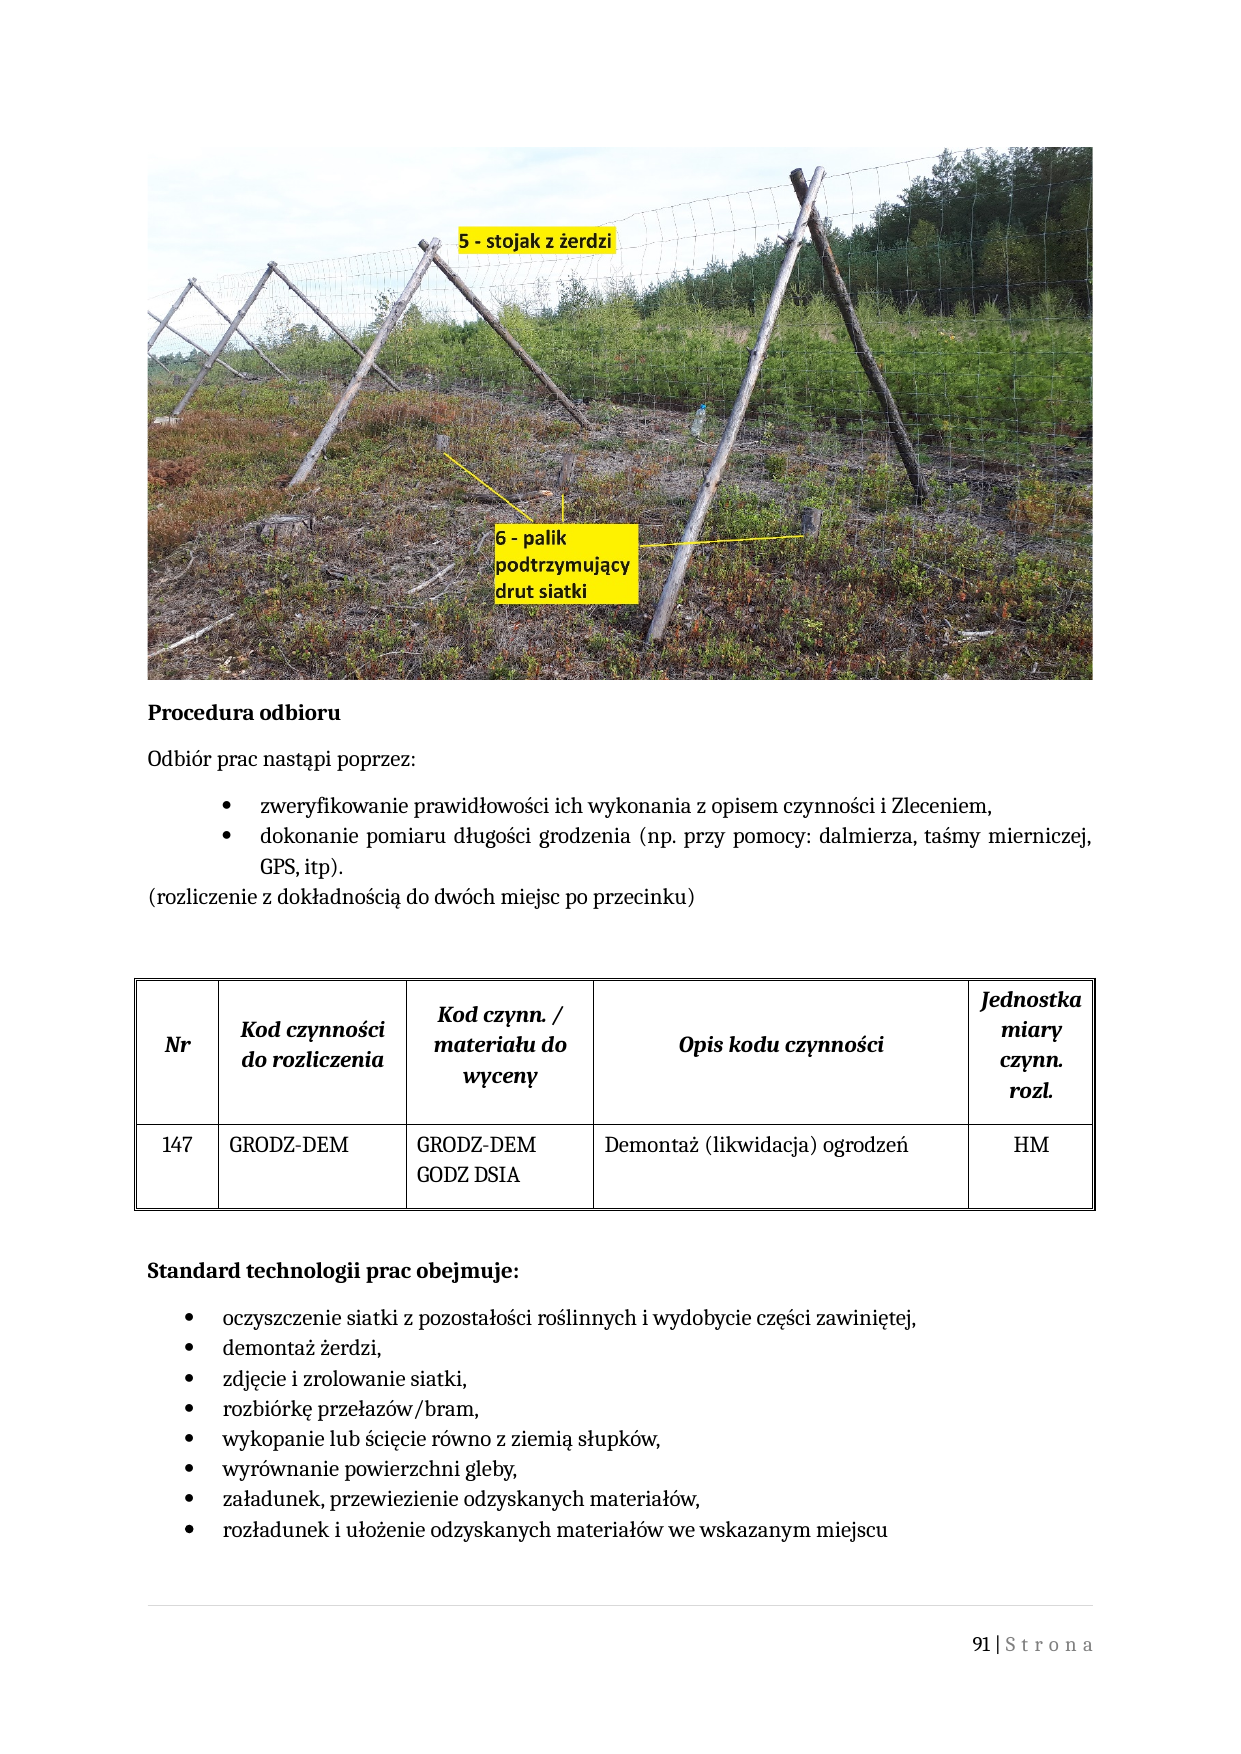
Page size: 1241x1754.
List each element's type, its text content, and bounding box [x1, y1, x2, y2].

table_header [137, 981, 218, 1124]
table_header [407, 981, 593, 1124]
list załadunek, przewiezienie odzyskanych materiałów, [185, 1486, 1093, 1513]
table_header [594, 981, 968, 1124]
list oczyszczenie siatki z pozostałości roślinnych i wydobycie części zawiniętej, [185, 1305, 1093, 1331]
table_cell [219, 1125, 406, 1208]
list zweryfikowanie prawidłowości ich wykonania z opisem czynności i Zleceniem, [223, 793, 1093, 819]
text Standard technologii prac obejmuje: [148, 1258, 1093, 1284]
picture [147, 147, 1093, 680]
list zdjęcie i zrolowanie siatki, [185, 1365, 1093, 1392]
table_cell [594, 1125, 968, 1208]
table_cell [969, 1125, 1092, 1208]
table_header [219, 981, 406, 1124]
list wyrównanie powierzchni gleby, [185, 1456, 1093, 1482]
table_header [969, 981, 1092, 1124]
list rozładunek i ułożenie odzyskanych materiałów we wskazanym miejscu [185, 1516, 1093, 1543]
list wykopanie lub ścięcie równo z ziemią słupków, [185, 1426, 1093, 1452]
list rozbiórkę przełazów/bram, [185, 1396, 1093, 1422]
text (rozliczenie z dokładnością do dwóch miejsc po przecinku) [148, 884, 1093, 910]
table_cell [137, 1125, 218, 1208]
list dokonanie pomiaru długości grodzenia (np. przy pomocy: dalmierza, taśmy mierniczej, GPS, itp). [223, 823, 1093, 880]
text Procedura odbioru [148, 699, 1093, 726]
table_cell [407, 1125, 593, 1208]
list demontaż żerdzi, [185, 1335, 1093, 1362]
text Odbiór prac nastąpi poprzez: [148, 746, 1093, 773]
